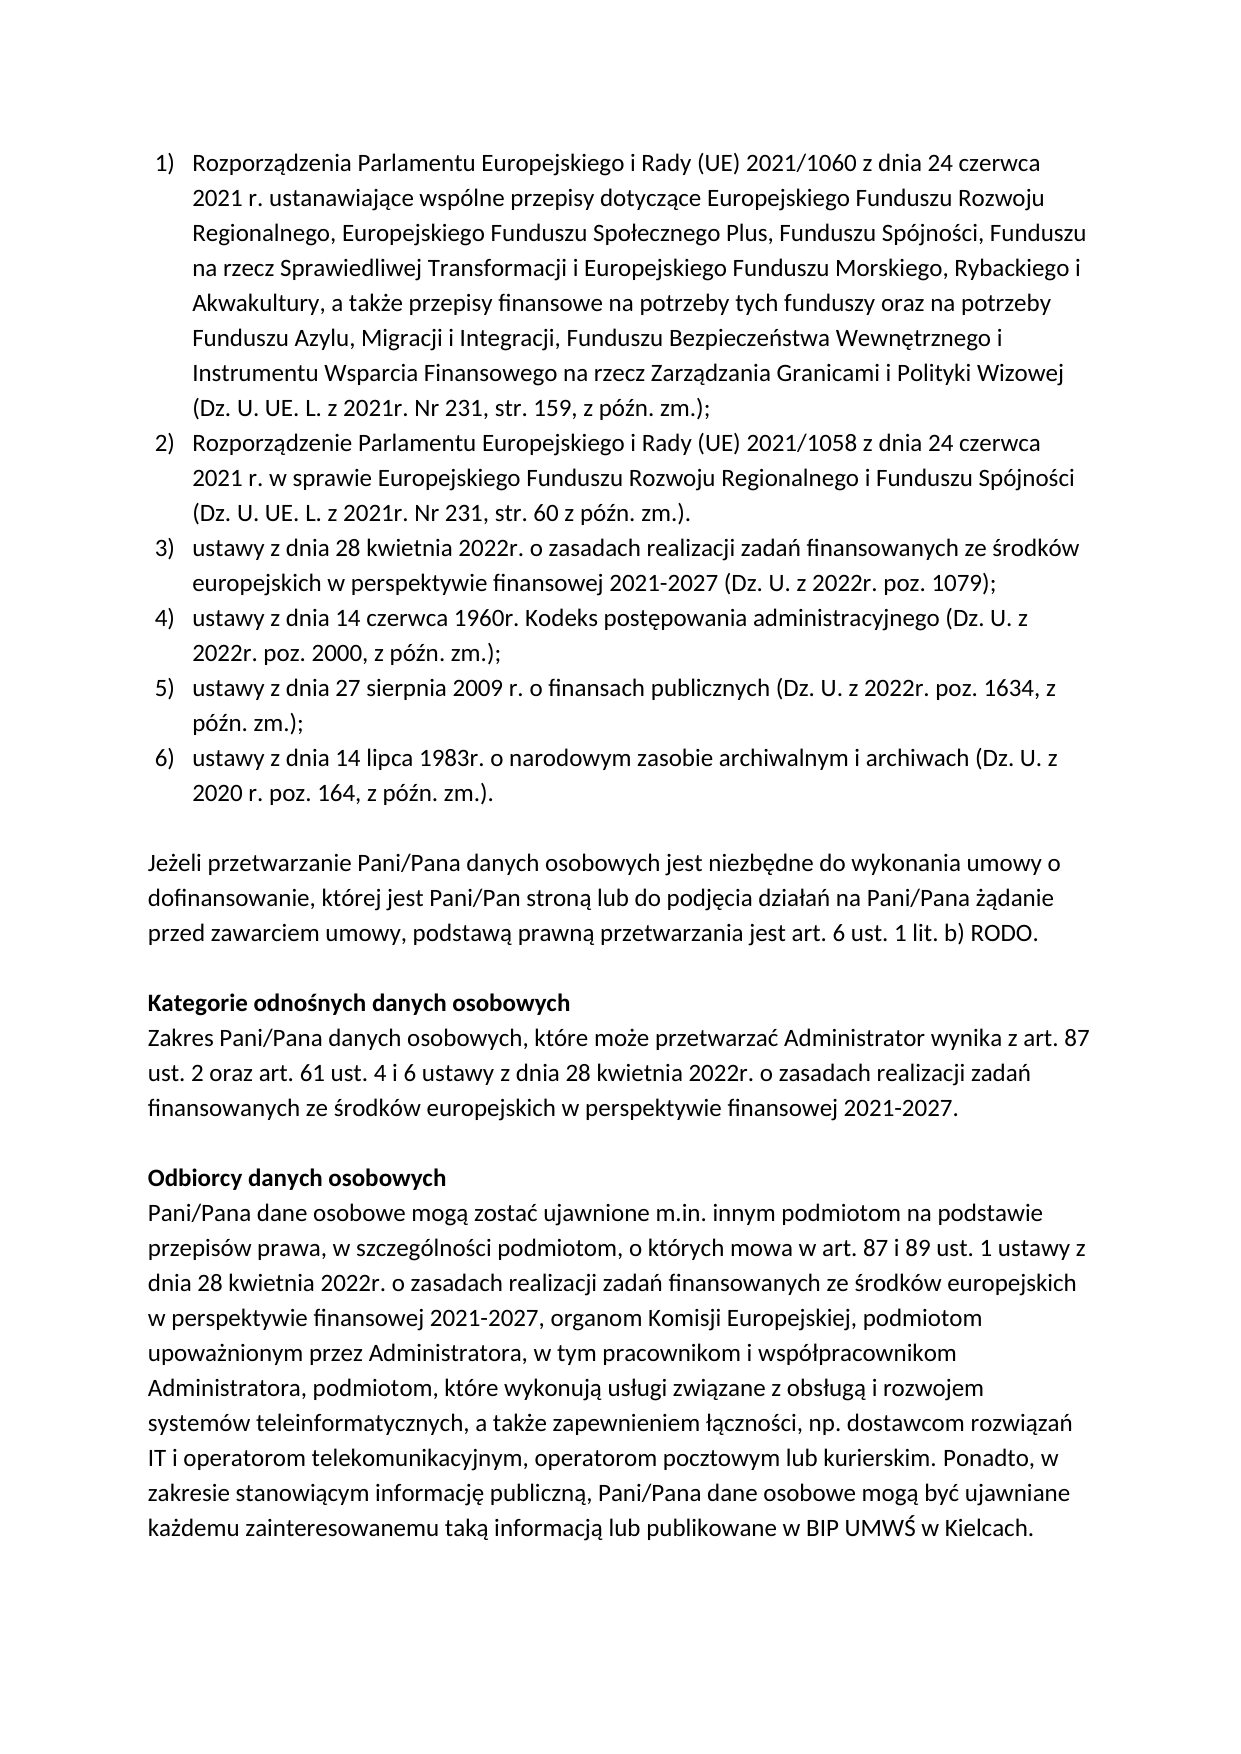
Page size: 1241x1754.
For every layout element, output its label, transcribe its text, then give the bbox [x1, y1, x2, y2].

list ustawy z dnia 27 sierpnia 2009 r. o finansach publicznych (Dz. U. z 2022r. poz. 1634, z późn. zm.); [154, 673, 1093, 738]
list ustawy z dnia 14 lipca 1983r. o narodowym zasobie archiwalnym i archiwach (Dz. U. z 2020 r. poz. 164, z późn. zm.). [154, 743, 1093, 808]
list ustawy z dnia 14 czerwca 1960r. Kodeks postępowania administracyjnego (Dz. U. z 2022r. poz. 2000, z późn. zm.); [154, 603, 1093, 668]
list Rozporządzenia Parlamentu Europejskiego i Rady (UE) 2021/1060 z dnia 24 czerwca 2021 r. ustanawiające wspólne przepisy dotyczące Europejskiego Funduszu Rozwoju Regionalnego, Europejskiego Funduszu Społecznego Plus, Funduszu Spójności, Funduszu na rzecz Sprawiedliwej Transformacji i Europejskiego Funduszu Morskiego, Rybackiego i Akwakultury, a także przepisy finansowe na potrzeby tych funduszy oraz na potrzeby Funduszu Azylu, Migracji i Integracji, Funduszu Bezpieczeństwa Wewnętrznego i Instrumentu Wsparcia Finansowego na rzecz Zarządzania Granicami i Polityki Wizowej (Dz. U. UE. L. z 2021r. Nr 231, str. 159, z późn. zm.); [154, 148, 1093, 423]
list ustawy z dnia 28 kwietnia 2022r. o zasadach realizacji zadań finansowanych ze środków europejskich w perspektywie finansowej 2021-2027 (Dz. U. z 2022r. poz. 1079); [154, 533, 1093, 598]
text Zakres Pani/Pana danych osobowych, które może przetwarzać Administrator wynika z art. 87 ust. 2 oraz art. 61 ust. 4 i 6 ustawy z dnia 28 kwietnia 2022r. o zasadach realizacji zadań finansowanych ze środków europejskich w perspektywie finansowej 2021-2027. [148, 1023, 1093, 1123]
list Rozporządzenie Parlamentu Europejskiego i Rady (UE) 2021/1058 z dnia 24 czerwca 2021 r. w sprawie Europejskiego Funduszu Rozwoju Regionalnego i Funduszu Spójności (Dz. U. UE. L. z 2021r. Nr 231, str. 60 z późn. zm.). [154, 428, 1093, 528]
text Odbiorcy danych osobowych [148, 1163, 1093, 1193]
text Jeżeli przetwarzanie Pani/Pana danych osobowych jest niezbędne do wykonania umowy o dofinansowanie, której jest Pani/Pan stroną lub do podjęcia działań na Pani/Pana żądanie przed zawarciem umowy, podstawą prawną przetwarzania jest art. 6 ust. 1 lit. b) RODO. [148, 848, 1093, 948]
text Kategorie odnośnych danych osobowych [148, 988, 1093, 1018]
text Pani/Pana dane osobowe mogą zostać ujawnione m.in. innym podmiotom na podstawie przepisów prawa, w szczególności podmiotom, o których mowa w art. 87 i 89 ust. 1 ustawy z dnia 28 kwietnia 2022r. o zasadach realizacji zadań finansowanych ze środków europejskich w perspektywie finansowej 2021-2027, organom Komisji Europejskiej, podmiotom upoważnionym przez Administratora, w tym pracownikom i współpracownikom Administratora, podmiotom, które wykonują usługi związane z obsługą i rozwojem systemów teleinformatycznych, a także zapewnieniem łączności, np. dostawcom rozwiązań IT i operatorom telekomunikacyjnym, operatorom pocztowym lub kurierskim. Ponadto, w zakresie stanowiącym informację publiczną, Pani/Pana dane osobowe mogą być ujawniane każdemu zainteresowanemu taką informacją lub publikowane w BIP UMWŚ w Kielcach. [148, 1198, 1093, 1543]
